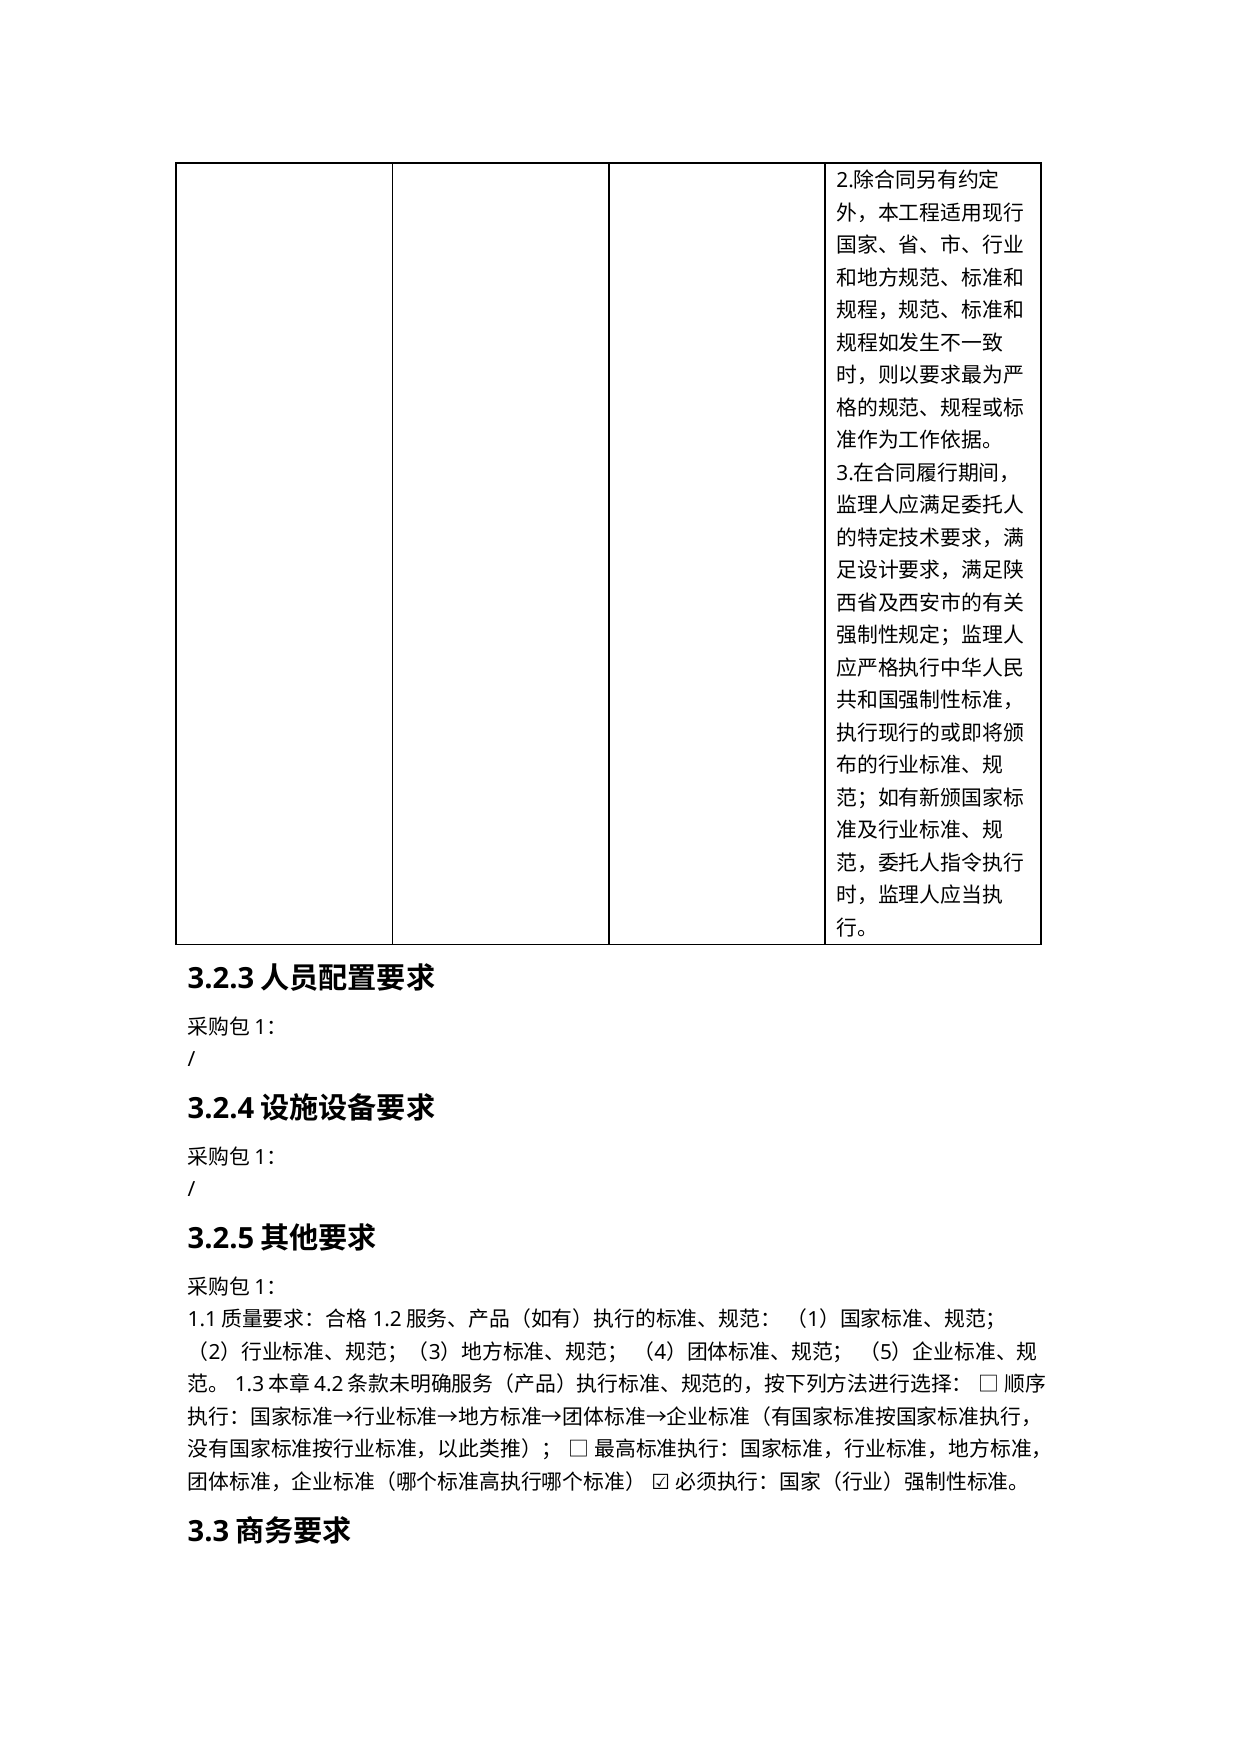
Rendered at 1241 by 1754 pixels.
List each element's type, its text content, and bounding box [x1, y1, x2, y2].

text / [187, 1043, 1053, 1075]
table_cell [610, 164, 824, 943]
text 3.2.4设施设备要求 [187, 1075, 1053, 1140]
text / [187, 1173, 1053, 1205]
text 采购包1： [187, 1270, 1053, 1303]
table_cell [826, 164, 1040, 943]
text 采购包1： [187, 1140, 1053, 1173]
table_cell [177, 164, 392, 943]
text 3.2.5其他要求 [187, 1205, 1053, 1270]
text 采购包1： [187, 1010, 1053, 1043]
text 3.2.3人员配置要求 [187, 945, 1053, 1010]
table_cell 1 [393, 164, 608, 943]
text 1.1质量要求：合格 1.2服务、产品（如有）执行的标准、规范： （1）国家标准、规范； （2）行业标准、规范；（3）地方标准、规范； （4）团体标准、规范； （5）企业标准、规范。 1.3本章4.2条款未明确服务（产品）执行标准、规范的，按下列方法进行选择： □ 顺序执行：国家标准→行业标准→地方标准→团体标准→企业标准（有国家标准按国家标准执行，没有国家标准按行业标准，以此类推）； □ 最高标准执行：国家标准，行业标准，地方标准，团体标准，企业标准（哪个标准高执行哪个标准） ☑ 必须执行：国家（行业）强制性标准。 [187, 1303, 1053, 1498]
text 3.3商务要求 [187, 1498, 1053, 1563]
